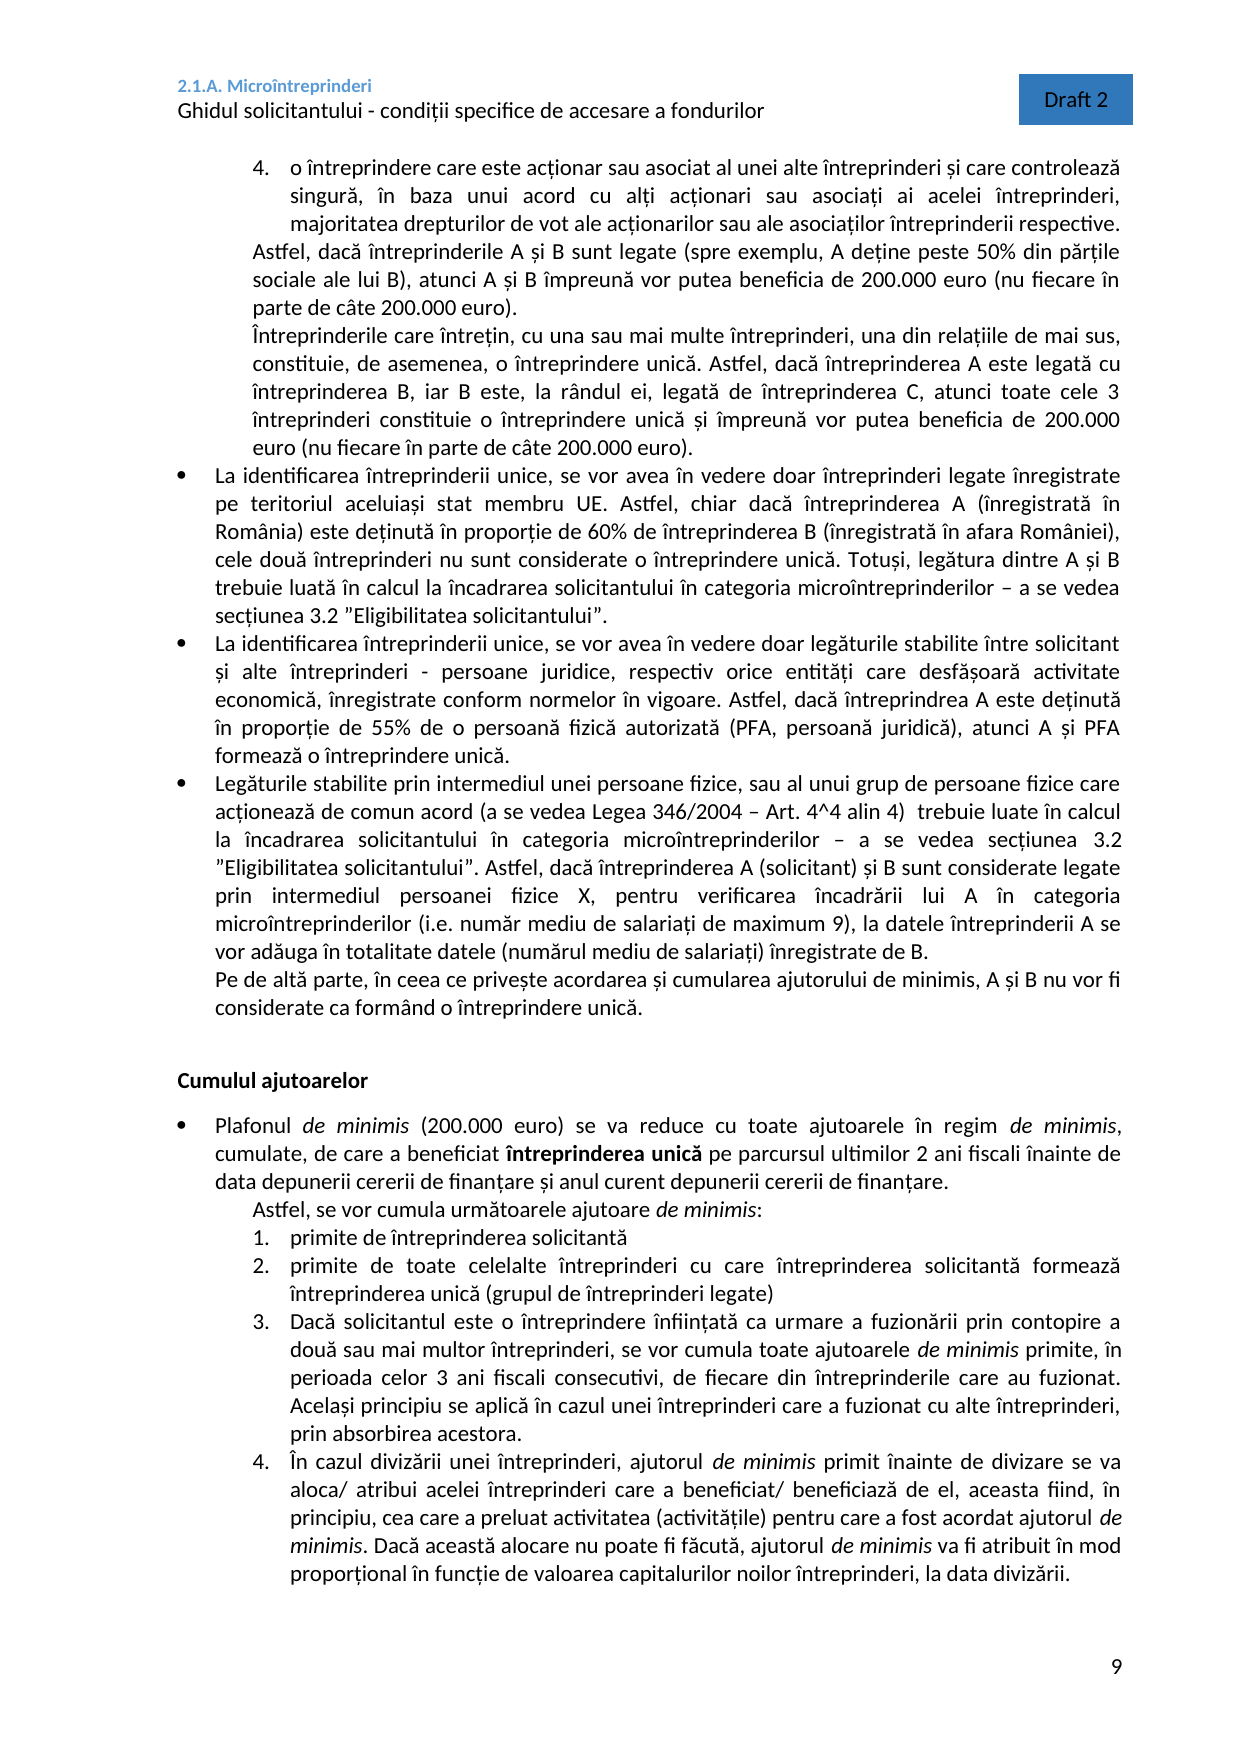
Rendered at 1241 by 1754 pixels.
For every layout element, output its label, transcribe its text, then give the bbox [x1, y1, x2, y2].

list Legăturile stabilite prin intermediul unei persoane fizice, sau al unui grup de persoane fizice care acționează de comun acord (a se vedea Legea 346/2004 – Art. 4^4 alin 4) trebuie luate în calcul la încadrarea solicitantului în categoria microîntreprinderilor – a se vedea secțiunea 3.2 ”Eligibilitatea solicitantului”. Astfel, dacă întreprinderea A (solicitant) și B sunt considerate legate prin intermediul persoanei fizice X, pentru verificarea încadrării lui A în categoria microîntreprinderilor (i.e. număr mediu de salariați de maximum 9), la datele întreprinderii A se vor adăuga în totalitate datele (numărul mediu de salariați) înregistrate de B. [177, 769, 1122, 965]
text Cumulul ajutoarelor [177, 1066, 1122, 1094]
list Astfel, dacă întreprinderile A și B sunt legate (spre exemplu, A deține peste 50% din părțile sociale ale lui B), atunci A și B împreună vor putea beneficia de 200.000 euro (nu fiecare în parte de câte 200.000 euro). [252, 237, 1122, 321]
list La identificarea întreprinderii unice, se vor avea în vedere doar legăturile stabilite între solicitant și alte întreprinderi - persoane juridice, respectiv orice entități care desfășoară activitate economică, înregistrate conform normelor în vigoare. Astfel, dacă întreprindrea A este deținută în proporție de 55% de o persoană fizică autorizată (PFA, persoană juridică), atunci A și PFA formează o întreprindere unică. [177, 629, 1122, 769]
list Pe de altă parte, în ceea ce privește acordarea și cumularea ajutorului de minimis, A și B nu vor fi considerate ca formând o întreprindere unică. [215, 965, 1122, 1021]
list Întreprinderile care întrețin, cu una sau mai multe întreprinderi, una din relațiile de mai sus, constituie, de asemenea, o întreprindere unică. Astfel, dacă întreprinderea A este legată cu întreprinderea B, iar B este, la rândul ei, legată de întreprinderea C, atunci toate cele 3 întreprinderi constituie o întreprindere unică și împreună vor putea beneficia de 200.000 euro (nu fiecare în parte de câte 200.000 euro). [252, 321, 1122, 461]
list În cazul divizării unei întreprinderi, ajutorul de minimis primit înainte de divizare se va aloca/ atribui acelei întreprinderi care a beneficiat/ beneficiază de el, aceasta fiind, în principiu, cea care a preluat activitatea (activitățile) pentru care a fost acordat ajutorul de minimis. Dacă această alocare nu poate fi făcută, ajutorul de minimis va fi atribuit în mod proporțional în funcție de valoarea capitalurilor noilor întreprinderi, la data divizării. [252, 1447, 1122, 1587]
list La identificarea întreprinderii unice, se vor avea în vedere doar întreprinderi legate înregistrate pe teritoriul aceluiași stat membru UE. Astfel, chiar dacă întreprinderea A (înregistrată în România) este deținută în proporție de 60% de întreprinderea B (înregistrată în afara României), cele două întreprinderi nu sunt considerate o întreprindere unică. Totuși, legătura dintre A și B trebuie luată în calcul la încadrarea solicitantului în categoria microîntreprinderilor – a se vedea secțiunea 3.2 ”Eligibilitatea solicitantului”. [177, 461, 1122, 629]
list primite de întreprinderea solicitantă [252, 1223, 1122, 1251]
list o întreprindere care este acționar sau asociat al unei alte întreprinderi și care controlează singură, în baza unui acord cu alți acționari sau asociați ai acelei întreprinderi, majoritatea drepturilor de vot ale acționarilor sau ale asociaților întreprinderii respective. [252, 153, 1122, 237]
list Astfel, se vor cumula următoarele ajutoare de minimis: [252, 1195, 1122, 1223]
list primite de toate celelalte întreprinderi cu care întreprinderea solicitantă formează întreprinderea unică (grupul de întreprinderi legate) [252, 1251, 1122, 1307]
list Plafonul de minimis (200.000 euro) se va reduce cu toate ajutoarele în regim de minimis, cumulate, de care a beneficiat întreprinderea unică pe parcursul ultimilor 2 ani fiscali înainte de data depunerii cererii de finanţare şi anul curent depunerii cererii de finanţare. [177, 1111, 1122, 1195]
list Dacă solicitantul este o întreprindere înființată ca urmare a fuzionării prin contopire a două sau mai multor întreprinderi, se vor cumula toate ajutoarele de minimis primite, în perioada celor 3 ani fiscali consecutivi, de fiecare din întreprinderile care au fuzionat. Același principiu se aplică în cazul unei întreprinderi care a fuzionat cu alte întreprinderi, prin absorbirea acestora. [252, 1307, 1122, 1447]
